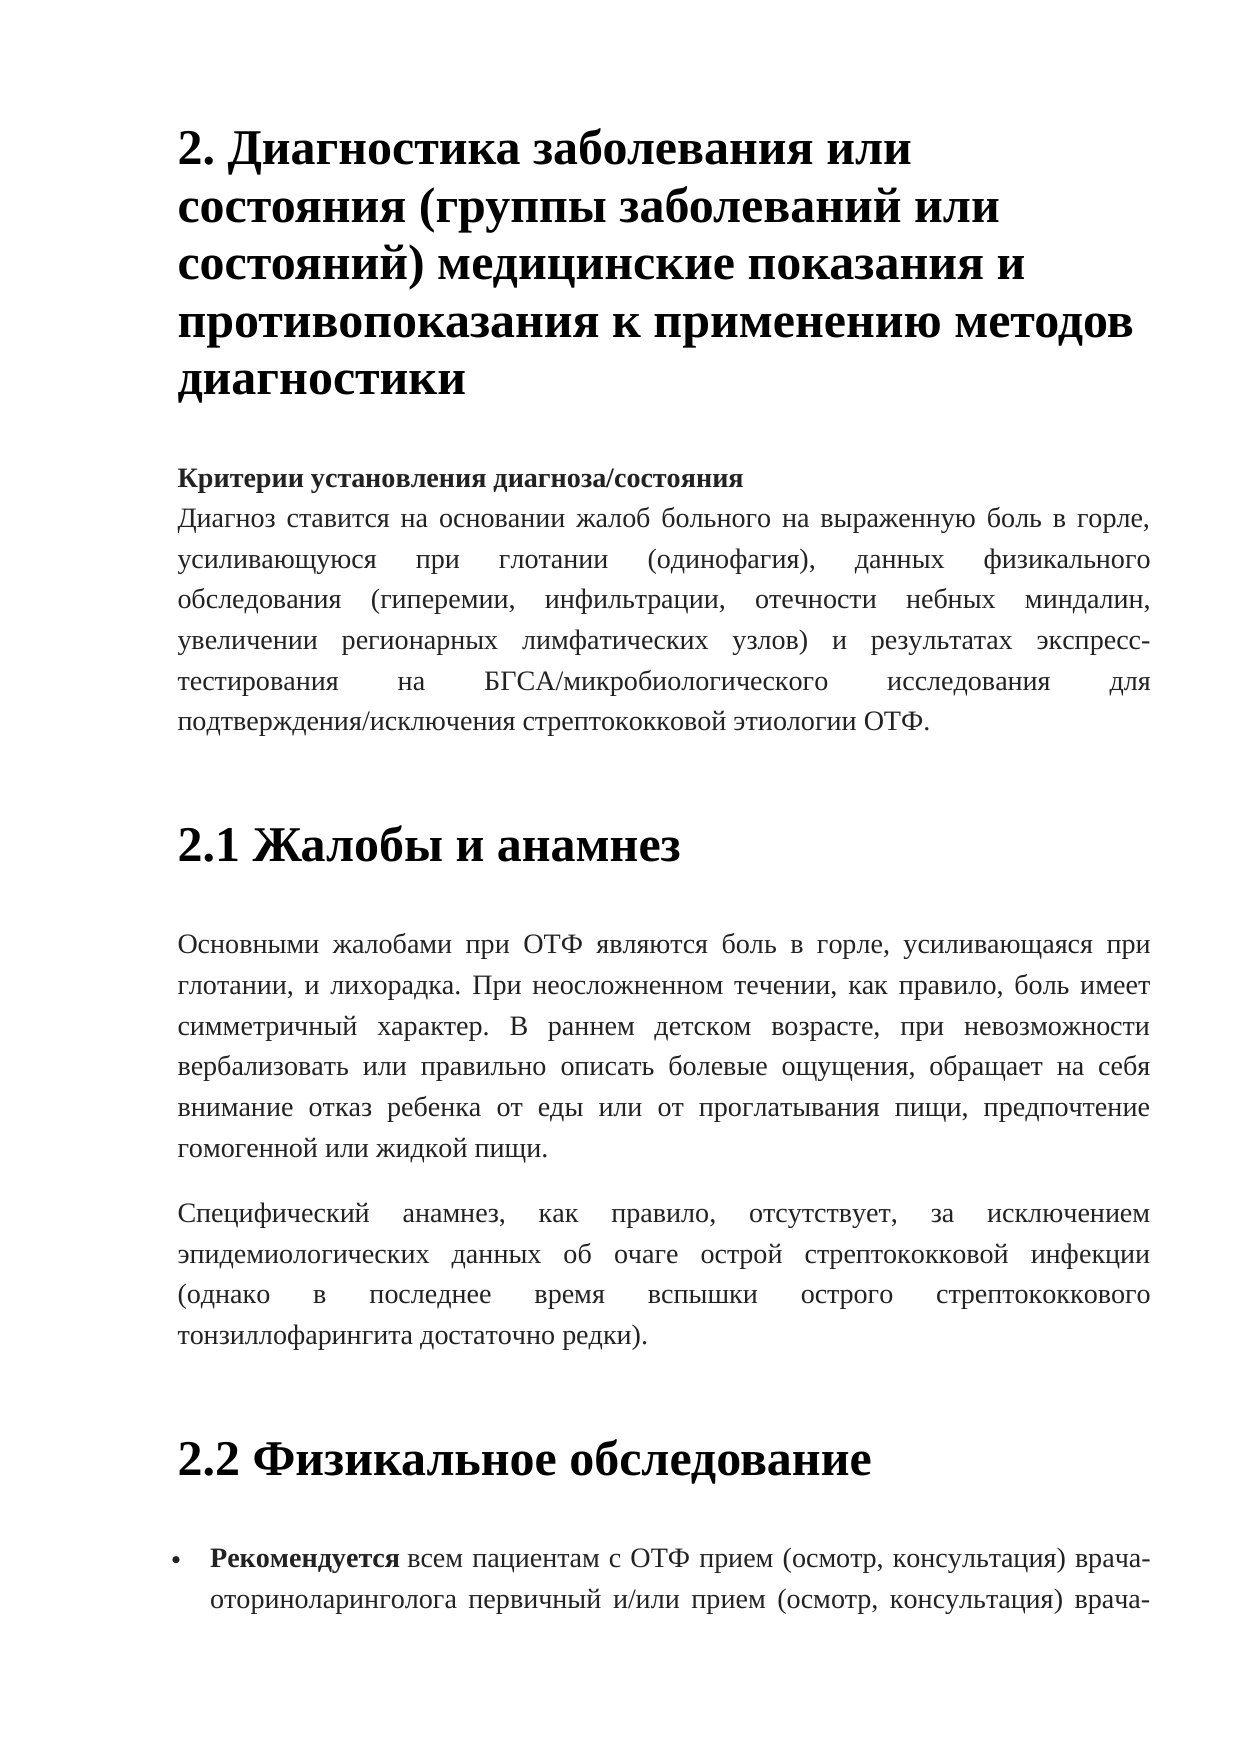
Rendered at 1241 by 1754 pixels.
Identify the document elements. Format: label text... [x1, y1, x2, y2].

text Основными жалобами при ОТФ являются боль в горле, усиливающаяся при глотании, и лихорадка. При неосложненном течении, как правило, боль имеет симметричный характер. В раннем детском возрасте, при невозможности вербализовать или правильно описать болевые ощущения, обращает на себя внимание отказ ребенка от еды или от проглатывания пищи, предпочтение гомогенной или жидкой пищи. [177, 919, 1152, 1163]
text Диагноз ставится на основании жалоб больного на выраженную боль в горле, усиливающуюся при глотании (одинофагия), данных физикального обследования (гиперемии, инфильтрации, отечности небных миндалин, увеличении регионарных лимфатических узлов) и результатах экспресс-тестирования на БГСА/микробиологического исследования для подтверждения/исключения стрептококковой этиологии ОТФ. [177, 493, 1152, 737]
text 2.1 Жалобы и анамнез [177, 815, 1152, 872]
text Специфический анамнез, как правило, отсутствует, за исключением эпидемиологических данных об очаге острой стрептококковой инфекции (однако в последнее время вспышки острого стрептококкового тонзиллофарингита достаточно редки). [177, 1188, 1152, 1351]
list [172, 1533, 1152, 1614]
text Критерии установления диагноза/состояния [177, 452, 1152, 493]
text 2.2 Физикальное обследование [177, 1429, 1152, 1486]
text 2. Диагностика заболевания или состояния (группы заболеваний или состояний) медицинские показания и противопоказания к применению методов диагностики [177, 118, 1152, 406]
